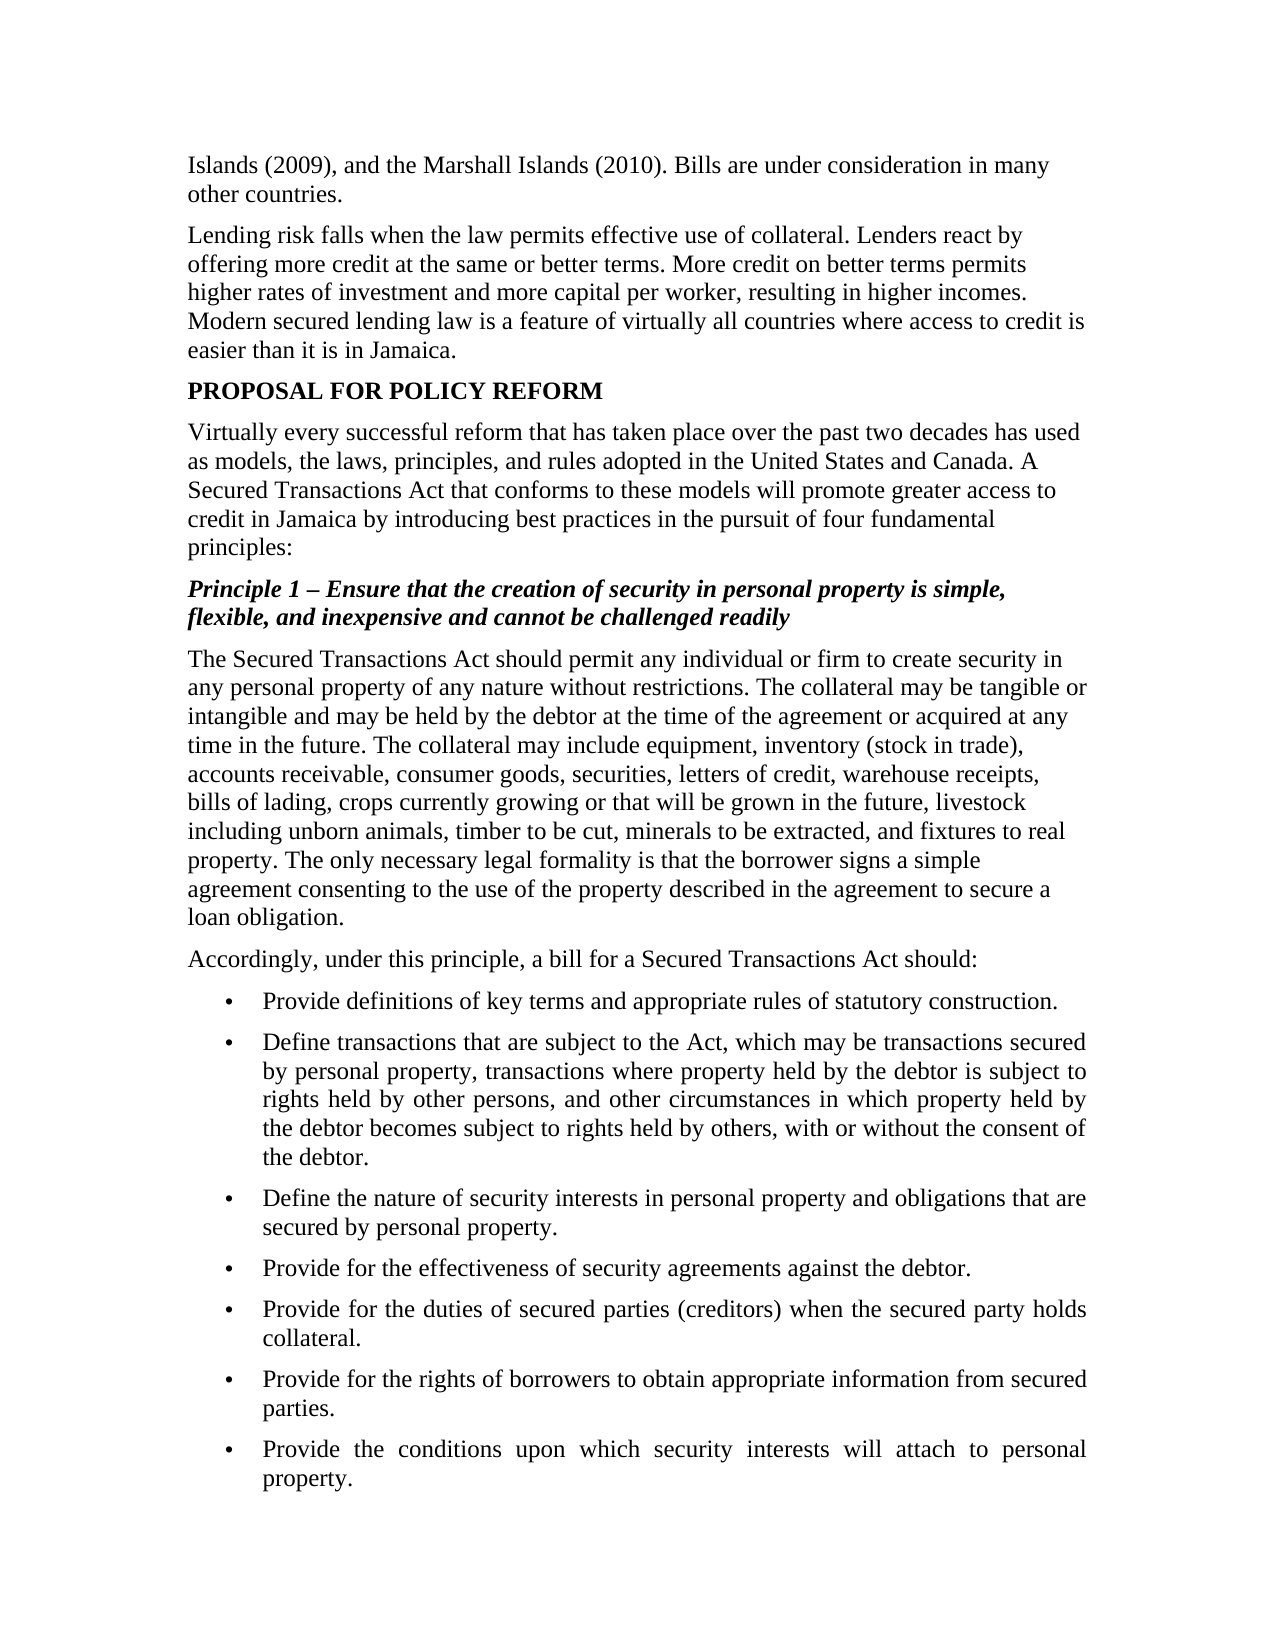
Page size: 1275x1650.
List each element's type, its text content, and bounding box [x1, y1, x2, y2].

text Accordingly, under this principle, a bill for a Secured Transactions Act should: [187, 944, 1087, 973]
list Provide the conditions upon which security interests will attach to personal property. [225, 1434, 1087, 1492]
text Virtually every successful reform that has taken place over the past two decades has used as models, the laws, principles, and rules adopted in the United States and Canada. A Secured Transactions Act that conforms to these models will promote greater access to credit in Jamaica by introducing best practices in the pursuit of four fundamental principles: [187, 417, 1087, 561]
list Provide for the duties of secured parties (creditors) when the secured party holds collateral. [225, 1294, 1087, 1352]
list Define transactions that are subject to the Act, which may be transactions secured by personal property, transactions where property held by the debtor is subject to rights held by other persons, and other circumstances in which property held by the debtor becomes subject to rights held by others, with or without the consent of the debtor. [225, 1027, 1087, 1171]
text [187, 150, 1087, 207]
text PROPOSAL FOR POLICY REFORM [187, 376, 1087, 405]
list Provide definitions of key terms and appropriate rules of statutory construction. [225, 986, 1087, 1014]
list Define the nature of security interests in personal property and obligations that are secured by personal property. [225, 1183, 1087, 1241]
list Provide for the rights of borrowers to obtain appropriate information from secured parties. [225, 1364, 1087, 1422]
text Lending risk falls when the law permits effective use of collateral. Lenders react by offering more credit at the same or better terms. More credit on better terms permits higher rates of investment and more capital per worker, resulting in higher incomes. Modern secured lending law is a feature of virtually all countries where access to credit is easier than it is in Jamaica. [187, 220, 1087, 364]
list Provide for the effectiveness of security agreements against the debtor. [225, 1253, 1087, 1282]
text Principle 1 – Ensure that the creation of security in personal property is simple, flexible, and inexpensive and cannot be challenged readily [187, 574, 1087, 631]
text The Secured Transactions Act should permit any individual or firm to create security in any personal property of any nature without restrictions. The collateral may be tangible or intangible and may be held by the debtor at the time of the agreement or acquired at any time in the future. The collateral may include equipment, inventory (stock in trade), accounts receivable, consumer goods, securities, letters of credit, warehouse receipts, bills of lading, crops currently growing or that will be grown in the future, livestock including unborn animals, timber to be cut, minerals to be extracted, and fixtures to real property. The only necessary legal formality is that the borrower signs a simple agreement consenting to the use of the property described in the agreement to secure a loan obligation. [187, 644, 1087, 932]
